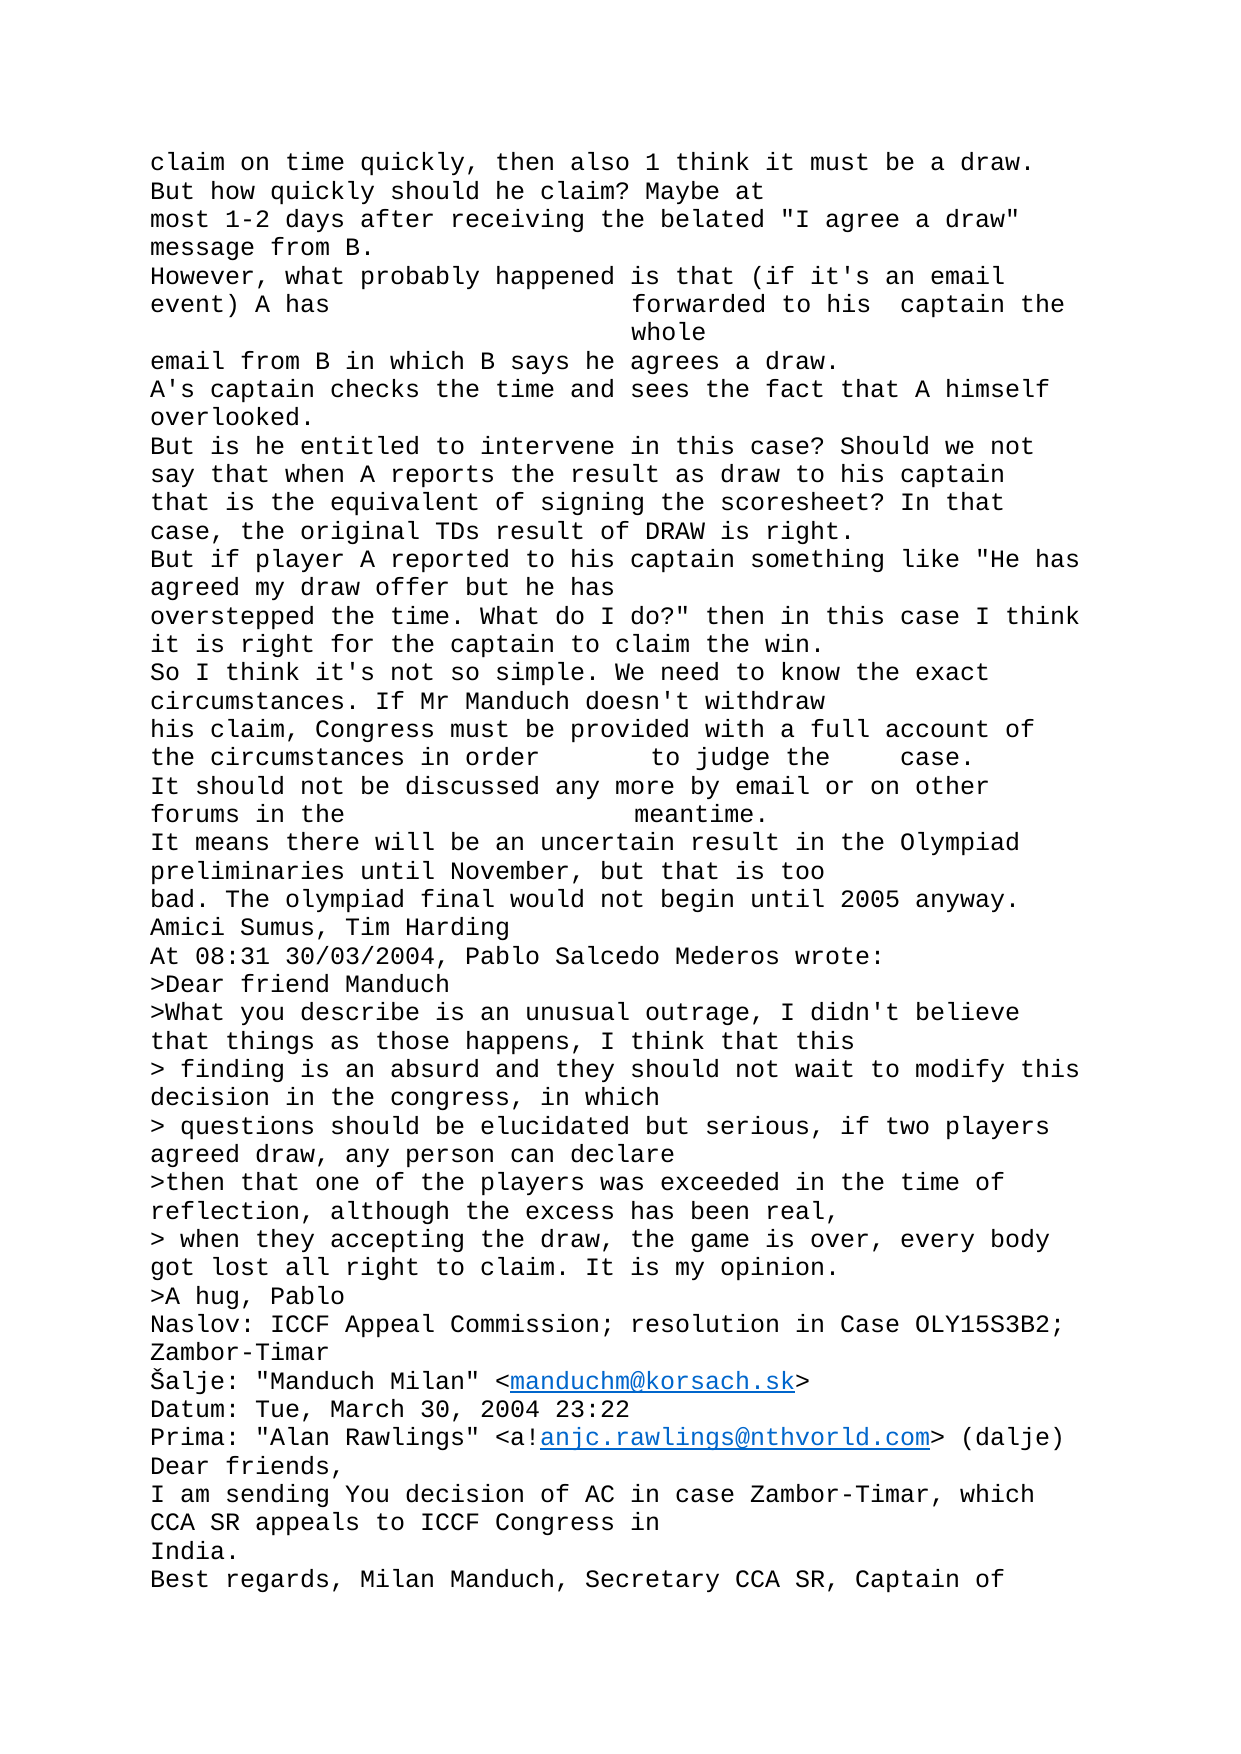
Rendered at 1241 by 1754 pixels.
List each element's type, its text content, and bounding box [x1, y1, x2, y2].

text But if player A reported to his captain something like "He has agreed my draw offer but he has overstepped the time. What do I do?" then in this case I think it is right for the captain to claim the win. [150, 547, 1090, 660]
text So I think it's not so simple. We need to know the exact circumstances. If Mr Manduch doesn't withdraw his claim, Congress must be provided with a full account of the circumstances in order to judge the case. [150, 660, 1090, 773]
text But is he entitled to intervene in this case? Should we not say that when A reports the result as draw to his captain that is the equivalent of signing the scoresheet? In that case, the original TDs result of DRAW is right. [150, 433, 1090, 547]
text Amici Sumus, Tim Harding [150, 915, 1090, 943]
text > questions should be elucidated but serious, if two players agreed draw, any person can declare >then that one of the players was exceeded in the time of reflection, although the excess has been real, [150, 1113, 1090, 1227]
text email from B in which B says he agrees a draw. [150, 348, 1090, 377]
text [150, 1567, 1090, 1595]
text >Dear friend Manduch [150, 972, 1090, 1000]
text claim on time quickly, then also 1 think it must be a draw. But how quickly should he claim? Maybe at most 1-2 days after receiving the belated "I agree a draw" message from B. [150, 150, 1090, 263]
text > when they accepting the draw, the game is over, every body got lost all right to claim. It is my opinion. >A hug, Pablo [150, 1227, 1090, 1312]
text It means there will be an uncertain result in the Olympiad preliminaries until November, but that is too bad. The olympiad final would not begin until 2005 anyway. [150, 830, 1090, 915]
text At 08:31 30/03/2004, Pablo Salcedo Mederos wrote: [150, 943, 1090, 972]
text Datum: Tue, March 30, 2004 23:22 [150, 1397, 1090, 1425]
text I am sending You decision of AC in case Zambor-Timar, which CCA SR appeals to ICCF Congress in India. [150, 1482, 1090, 1567]
text Naslov: ICCF Appeal Commission; resolution in Case OLY15S3B2; Zambor-Timar Šalje: "Manduch Milan" <manduchm@korsach.sk> [150, 1312, 1090, 1397]
text A's captain checks the time and sees the fact that A himself overlooked. [150, 377, 1090, 433]
text > finding is an absurd and they should not wait to modify this decision in the congress, in which [150, 1057, 1090, 1113]
text >What you describe is an unusual outrage, I didn't believe that things as those happens, I think that this [150, 1000, 1090, 1057]
text Prima: "Alan Rawlings" <a!anjc.rawlings@nthvorld.com> (dalje) [150, 1425, 1090, 1453]
text However, what probably happened is that (if it's an email event) A has forwarded to his captain the whole [150, 263, 1090, 348]
text Dear friends, [150, 1453, 1090, 1482]
text It should not be discussed any more by email or on other forums in the meantime. [150, 773, 1090, 830]
